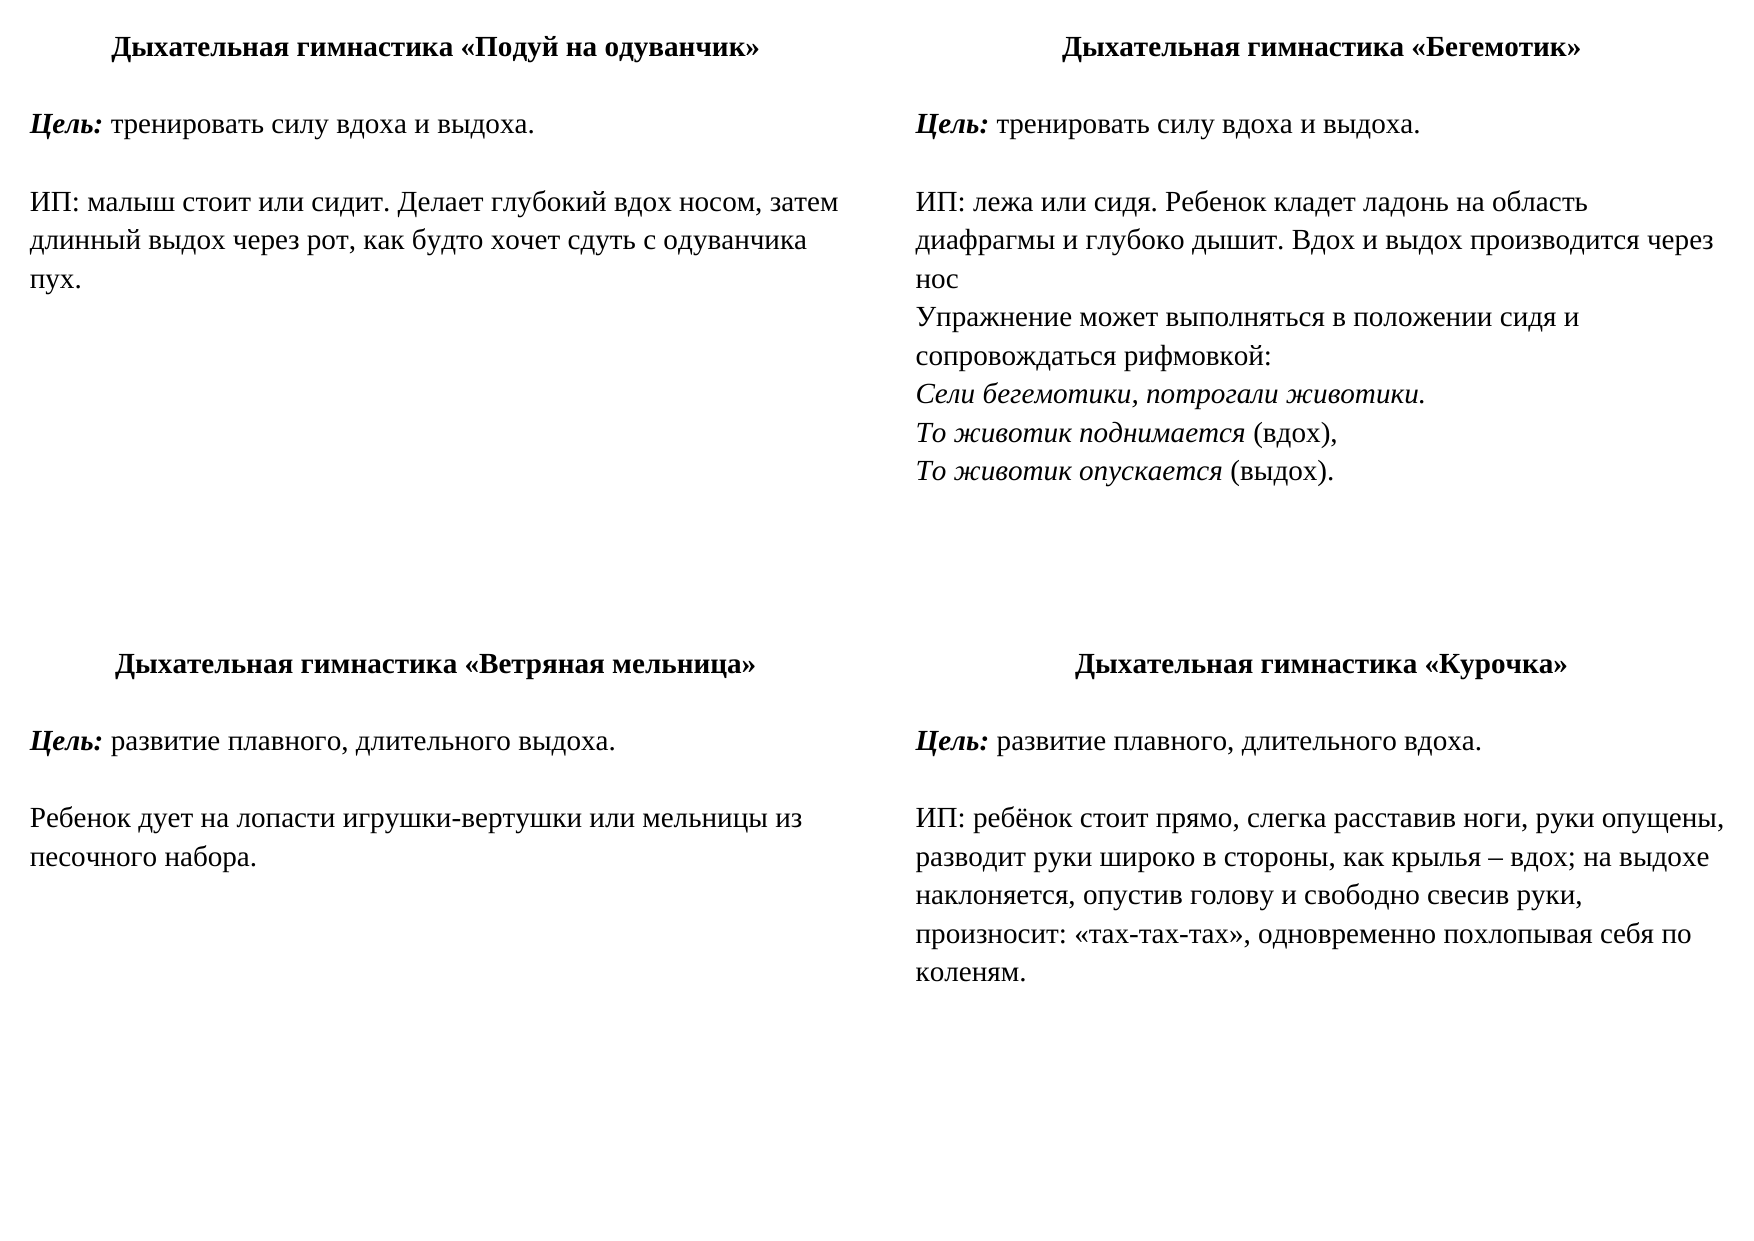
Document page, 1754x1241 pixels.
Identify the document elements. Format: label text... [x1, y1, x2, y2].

text Цель: развитие плавного, длительного вдоха. [915, 723, 1728, 757]
text То животик поднимается (вдох), [915, 415, 1728, 448]
text ИП: лежа или сидя. Ребенок кладет ладонь на область диафрагмы и глубоко дышит. Вдох и выдох производится через нос Упражнение может выполняться в положении сидя и сопровождаться рифмовкой: [915, 184, 1728, 371]
text Цель: развитие плавного, длительного выдоха. [29, 723, 842, 757]
text ИП: малыш стоит или сидит. Делает глубокий вдох носом, затем длинный выдох через рот, как будто хочет сдуть с одуванчика пух. [29, 184, 842, 294]
text Цель: тренировать силу вдоха и выдоха. [915, 107, 1728, 140]
text То животик опускается (выдох). [915, 453, 1728, 487]
text Дыхательная гимнастика «Ветряная мельница» [29, 646, 842, 680]
text Ребенок дует на лопасти игрушки-вертушки или мельницы из песочного набора. [29, 800, 842, 872]
text Дыхательная гимнастика «Курочка» [915, 646, 1728, 680]
text Сели бегемотики, потрогали животики. [915, 376, 1728, 410]
text ИП: ребёнок стоит прямо, слегка расставив ноги, руки опущены, разводит руки широко в стороны, как крылья – вдох; на выдохе наклоняется, опустив голову и свободно свесив руки, произносит: «тах-тах-тах», одновременно похлопывая себя по коленям. [915, 800, 1728, 988]
text Дыхательная гимнастика «Бегемотик» [915, 29, 1728, 63]
text Цель: тренировать силу вдоха и выдоха. [29, 107, 842, 140]
text Дыхательная гимнастика «Подуй на одуванчик» [29, 29, 842, 63]
